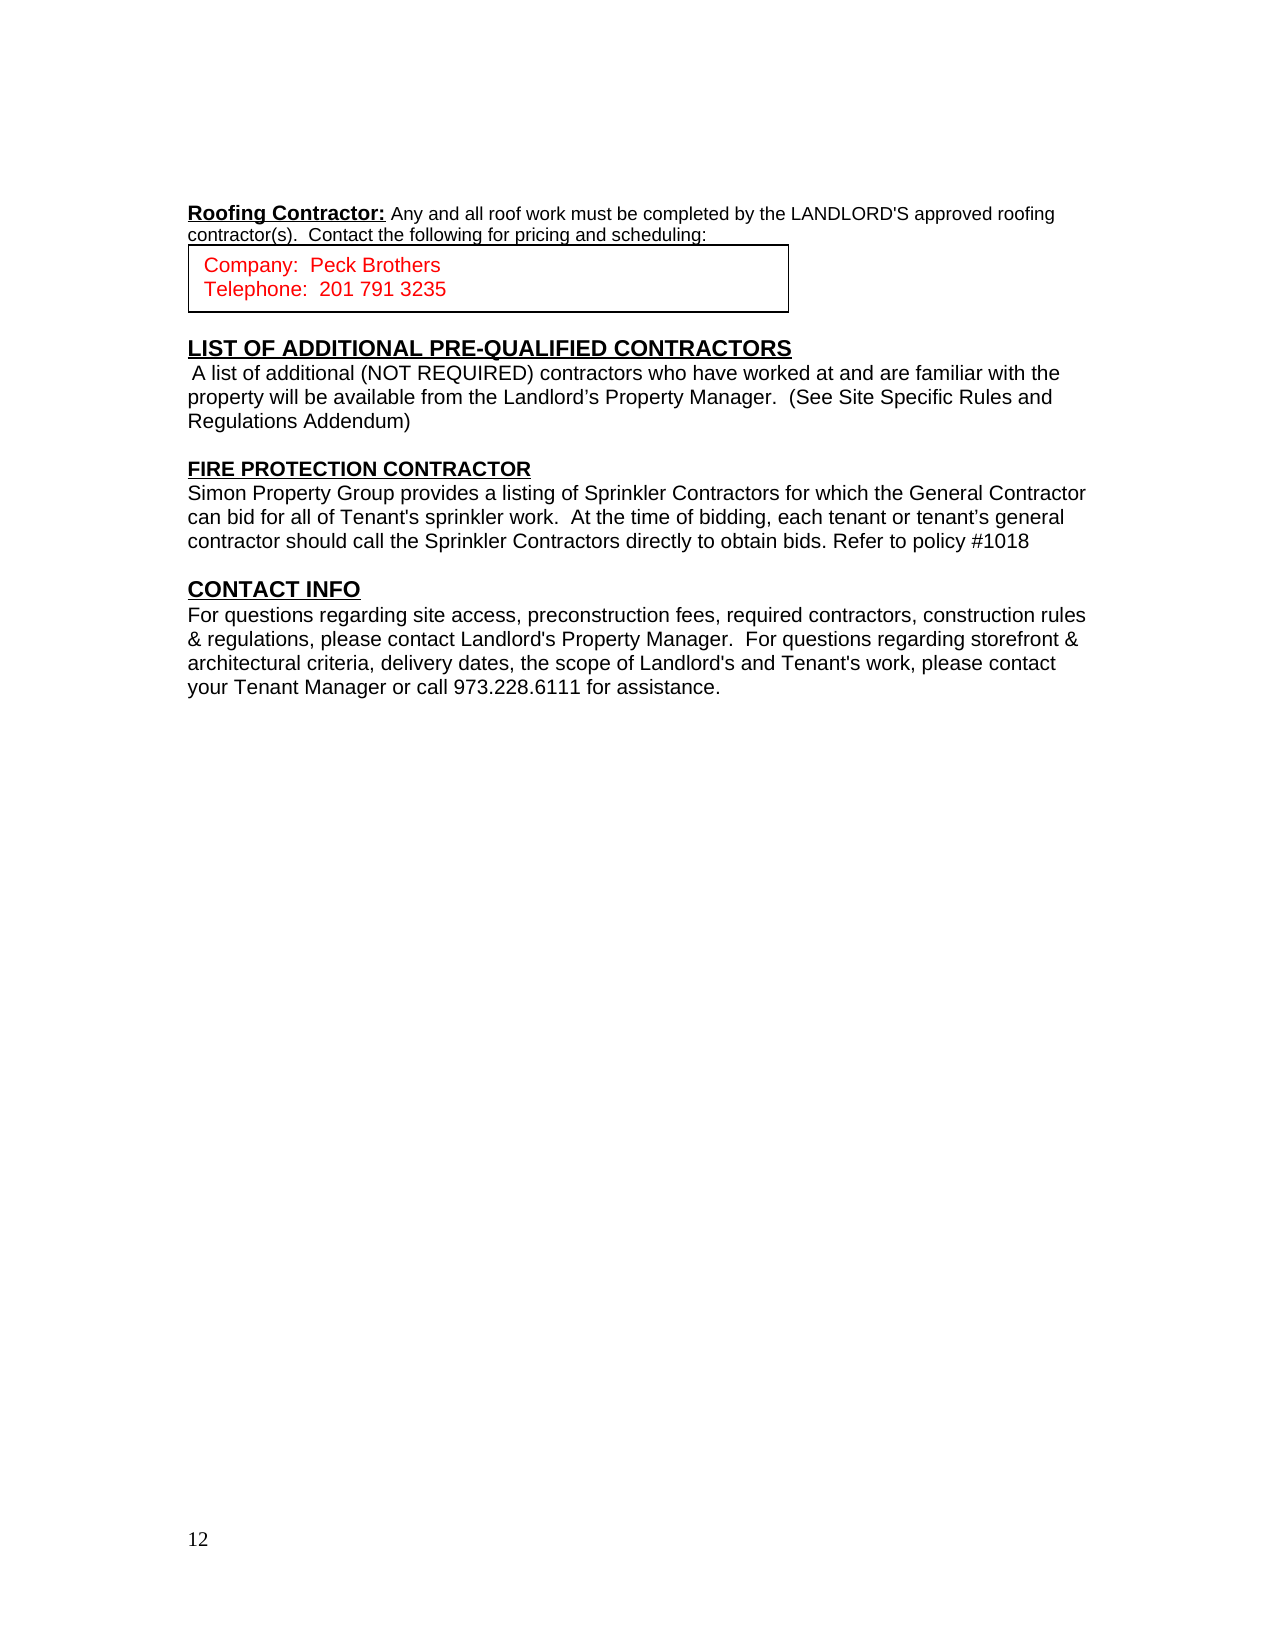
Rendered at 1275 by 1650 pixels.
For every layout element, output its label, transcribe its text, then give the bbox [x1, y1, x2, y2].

text For questions regarding site access, preconstruction fees, required contractors, construction rules & regulations, please contact Landlord's Property Manager. For questions regarding storefront & architectural criteria, delivery dates, the scope of Landlord's and Tenant's work, please contact your Tenant Manager or call 973.228.6111 for assistance. [187, 603, 1087, 699]
text Simon Property Group provides a listing of Sprinkler Contractors for which the General Contractor can bid for all of Tenant's sprinkler work. At the time of bidding, each tenant or tenant’s general contractor should call the Sprinkler Contractors directly to obtain bids. Refer to policy #1018 [187, 481, 1087, 552]
text LIST OF ADDITIONAL PRE-QUALIFIED CONTRACTORS [187, 334, 1087, 361]
text CONTACT INFO [187, 576, 1087, 603]
text FIRE PROTECTION CONTRACTOR [187, 457, 1087, 481]
text Roofing Contractor: Any and all roof work must be completed by the LANDLORD'S approved roofing contractor(s). Contact the following for pricing and scheduling: [187, 200, 1087, 246]
text A list of additional (NOT REQUIRED) contractors who have worked at and are familiar with the property will be available from the Landlord’s Property Manager. (See Site Specific Rules and Regulations Addendum) [187, 361, 1087, 433]
